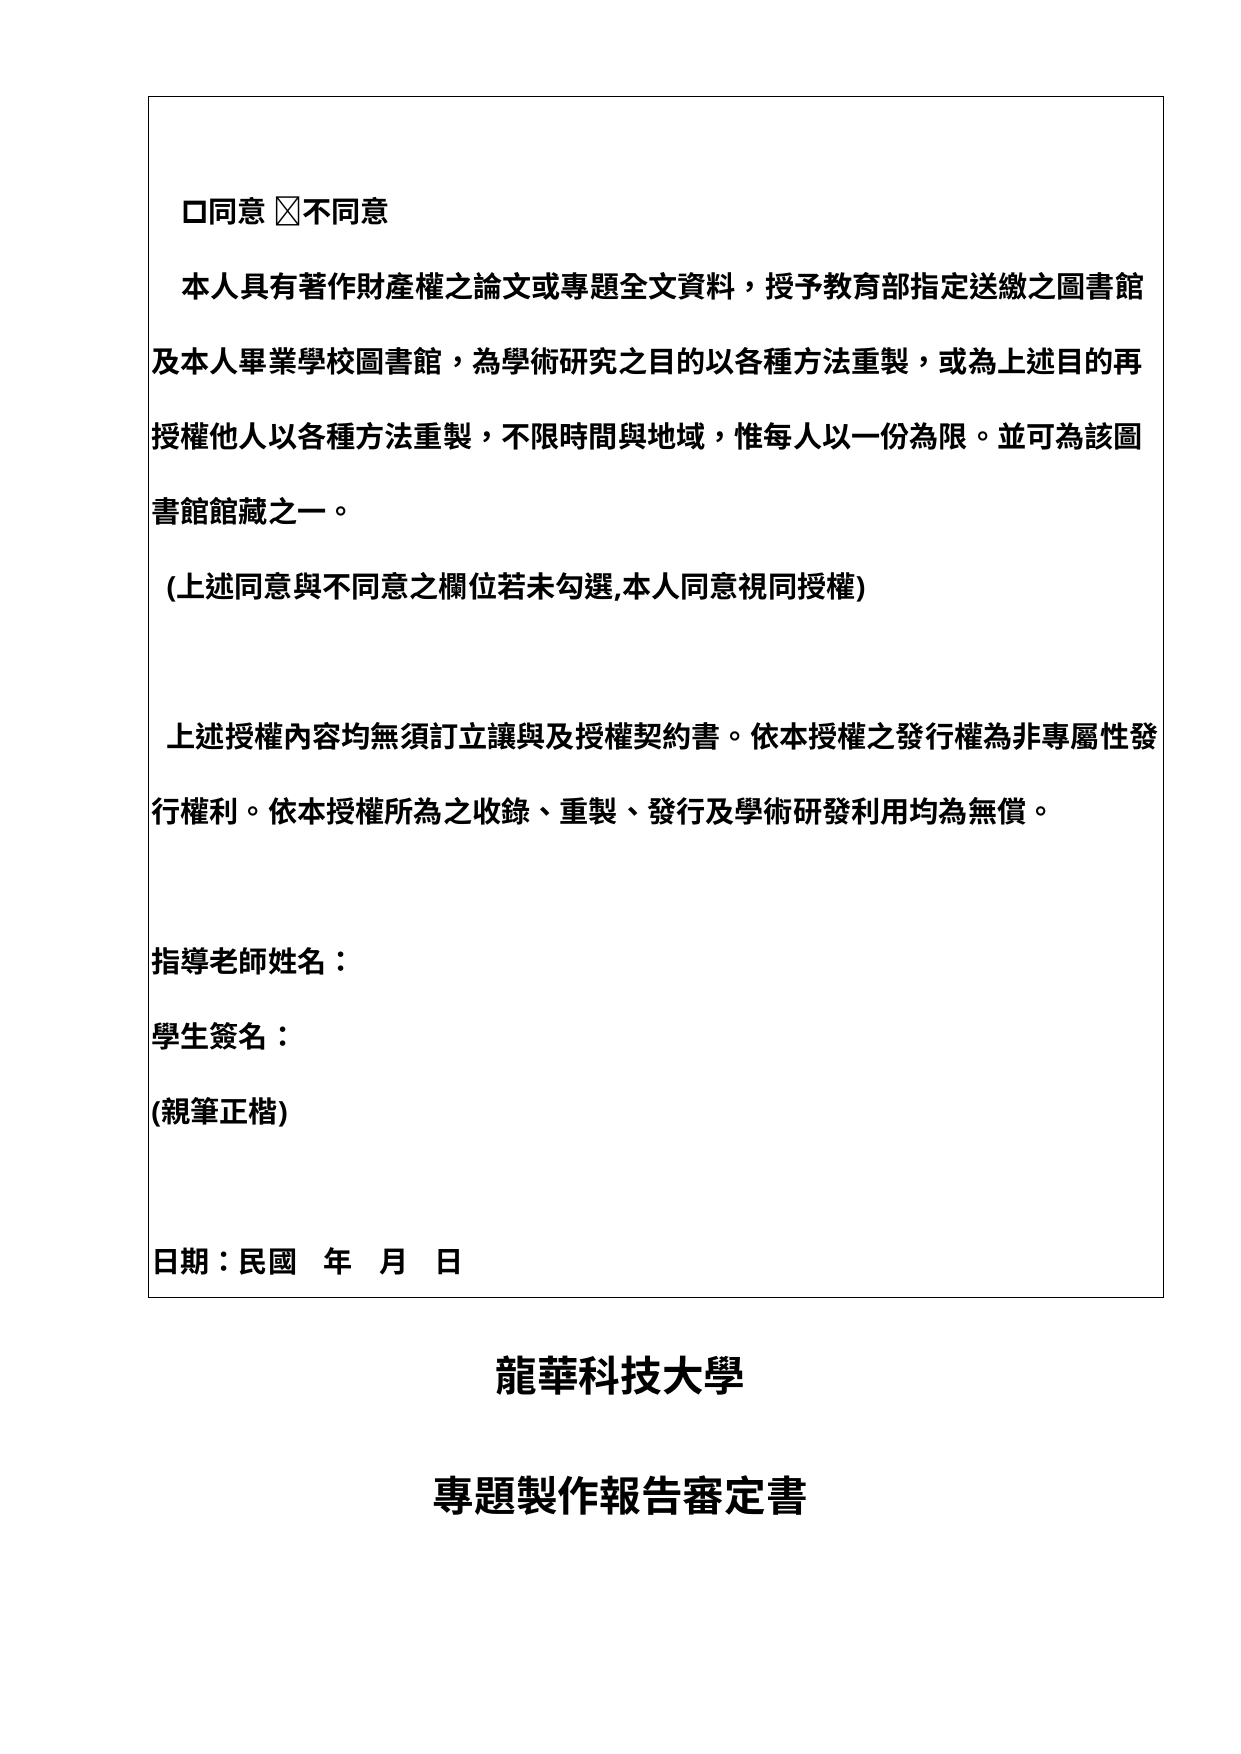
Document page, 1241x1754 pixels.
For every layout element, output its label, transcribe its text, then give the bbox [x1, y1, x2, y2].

text 龍華科技大學 [148, 1336, 1092, 1411]
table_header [149, 97, 1163, 1297]
text 專題製作報告審定書 [148, 1448, 1092, 1523]
